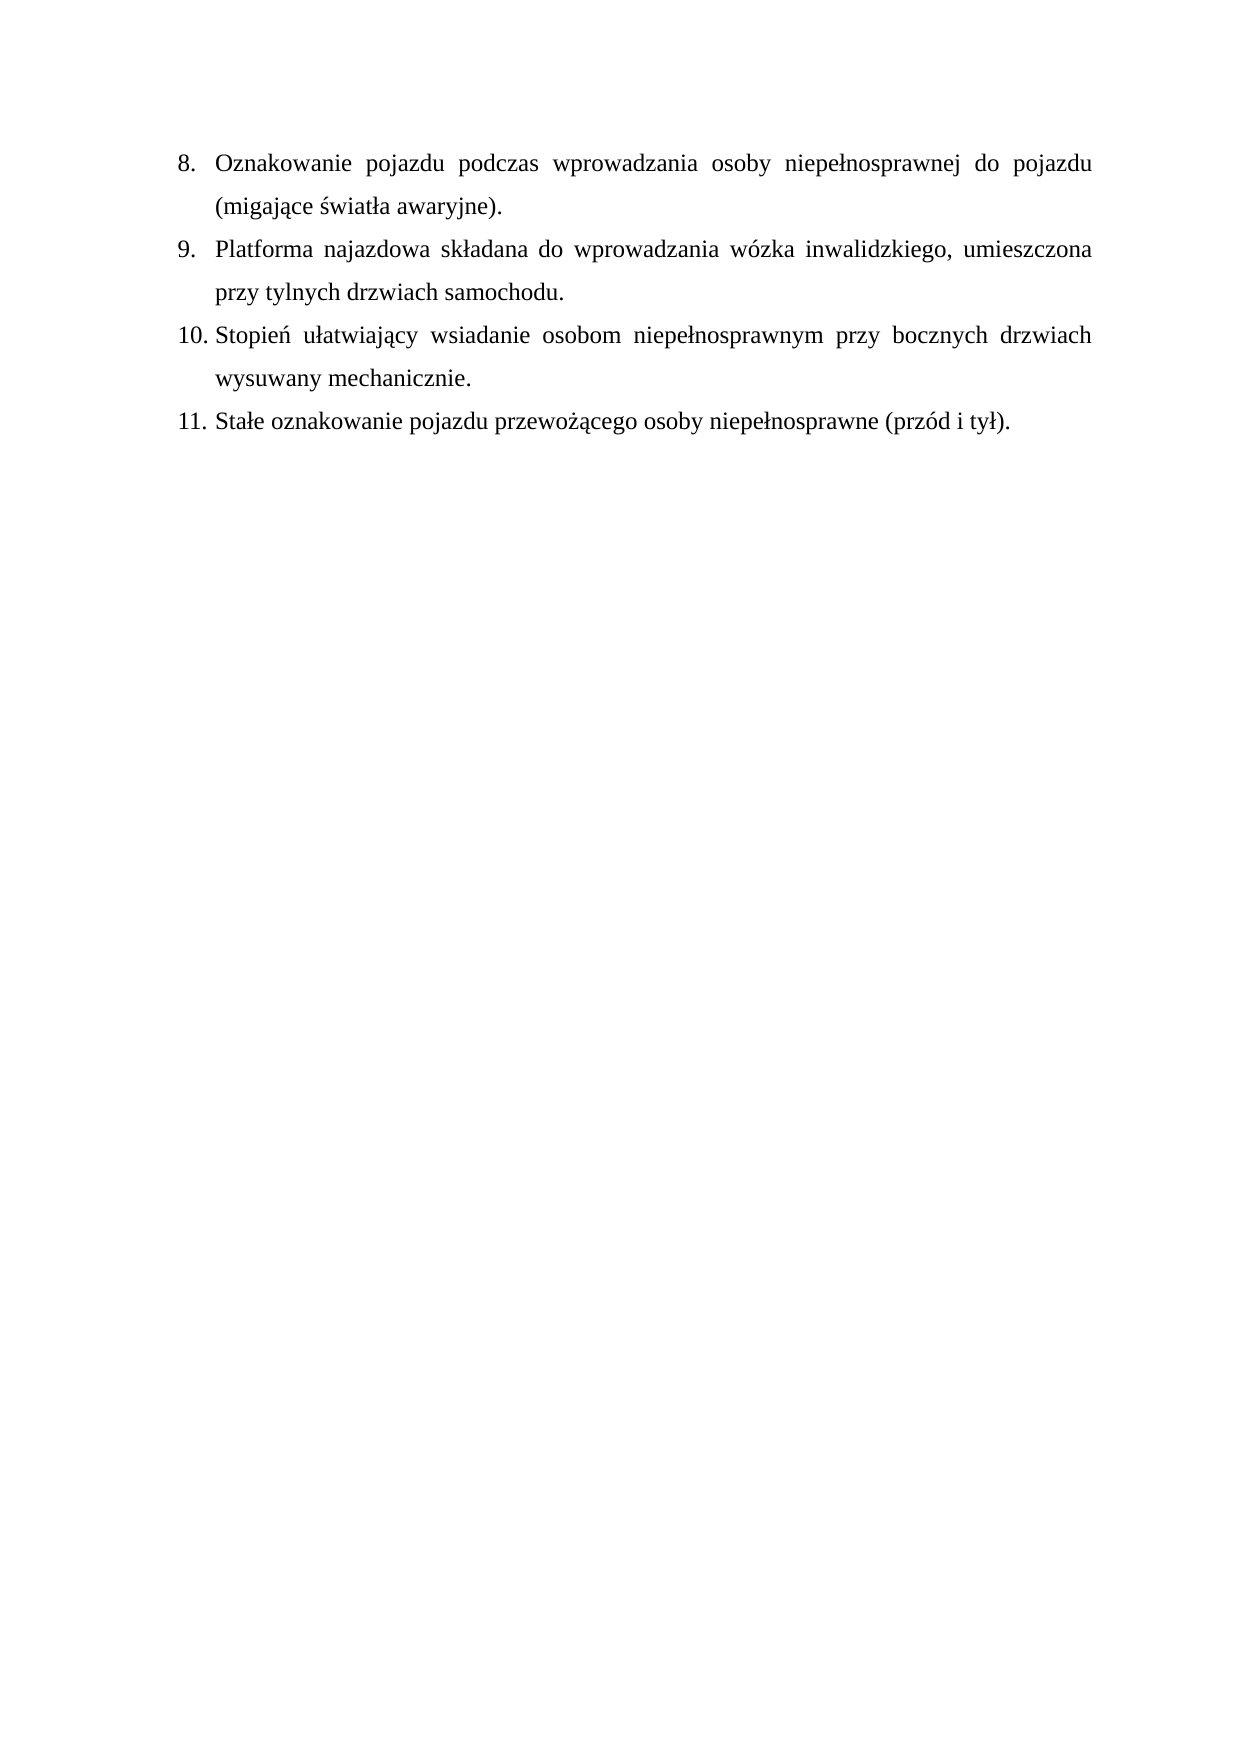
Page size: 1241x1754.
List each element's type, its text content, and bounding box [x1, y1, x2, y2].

list Stałe oznakowanie pojazdu przewożącego osoby niepełnosprawne (przód i tył). [177, 406, 1093, 435]
list Oznakowanie pojazdu podczas wprowadzania osoby niepełnosprawnej do pojazdu (migające światła awaryjne). [177, 148, 1093, 219]
list Stopień ułatwiający wsiadanie osobom niepełnosprawnym przy bocznych drzwiach wysuwany mechanicznie. [177, 320, 1093, 392]
list Platforma najazdowa składana do wprowadzania wózka inwalidzkiego, umieszczona przy tylnych drzwiach samochodu. [177, 234, 1093, 306]
